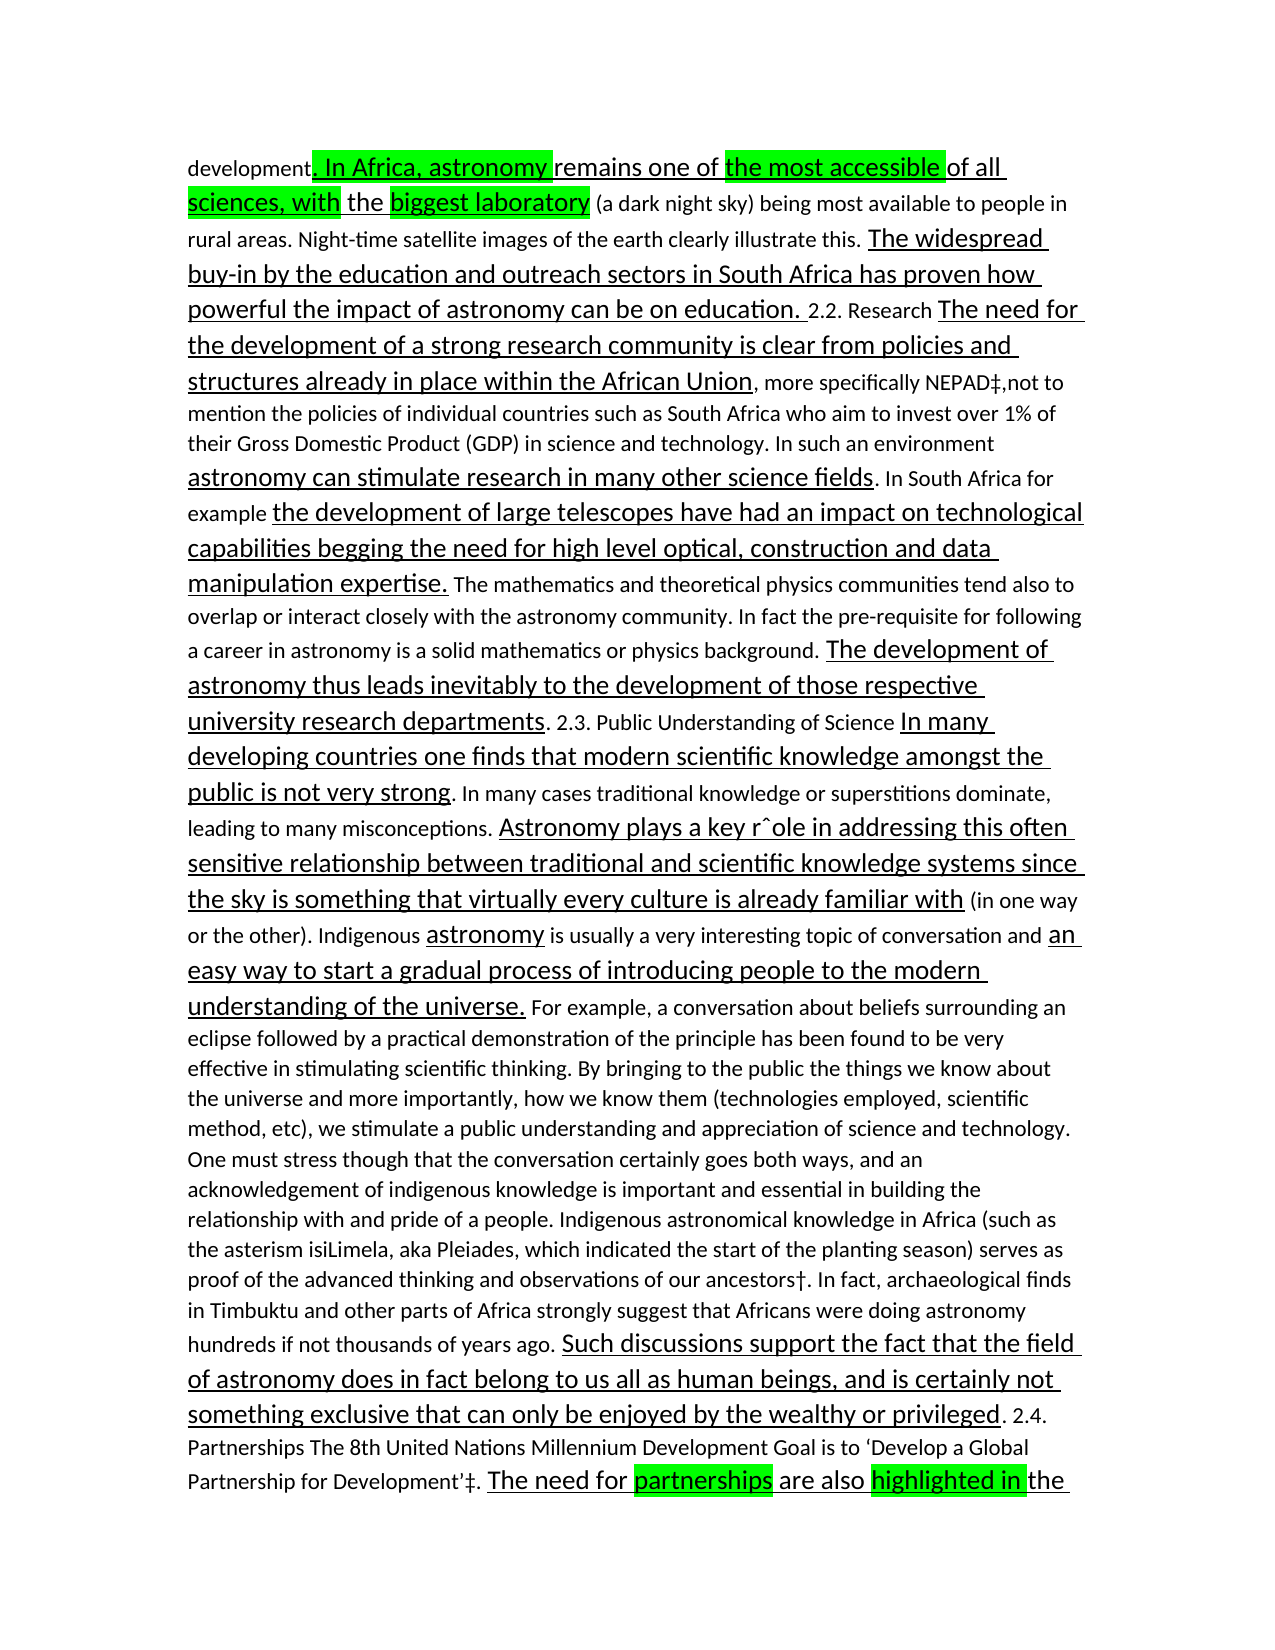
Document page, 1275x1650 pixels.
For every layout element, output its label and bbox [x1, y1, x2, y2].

text [187, 150, 1087, 1497]
